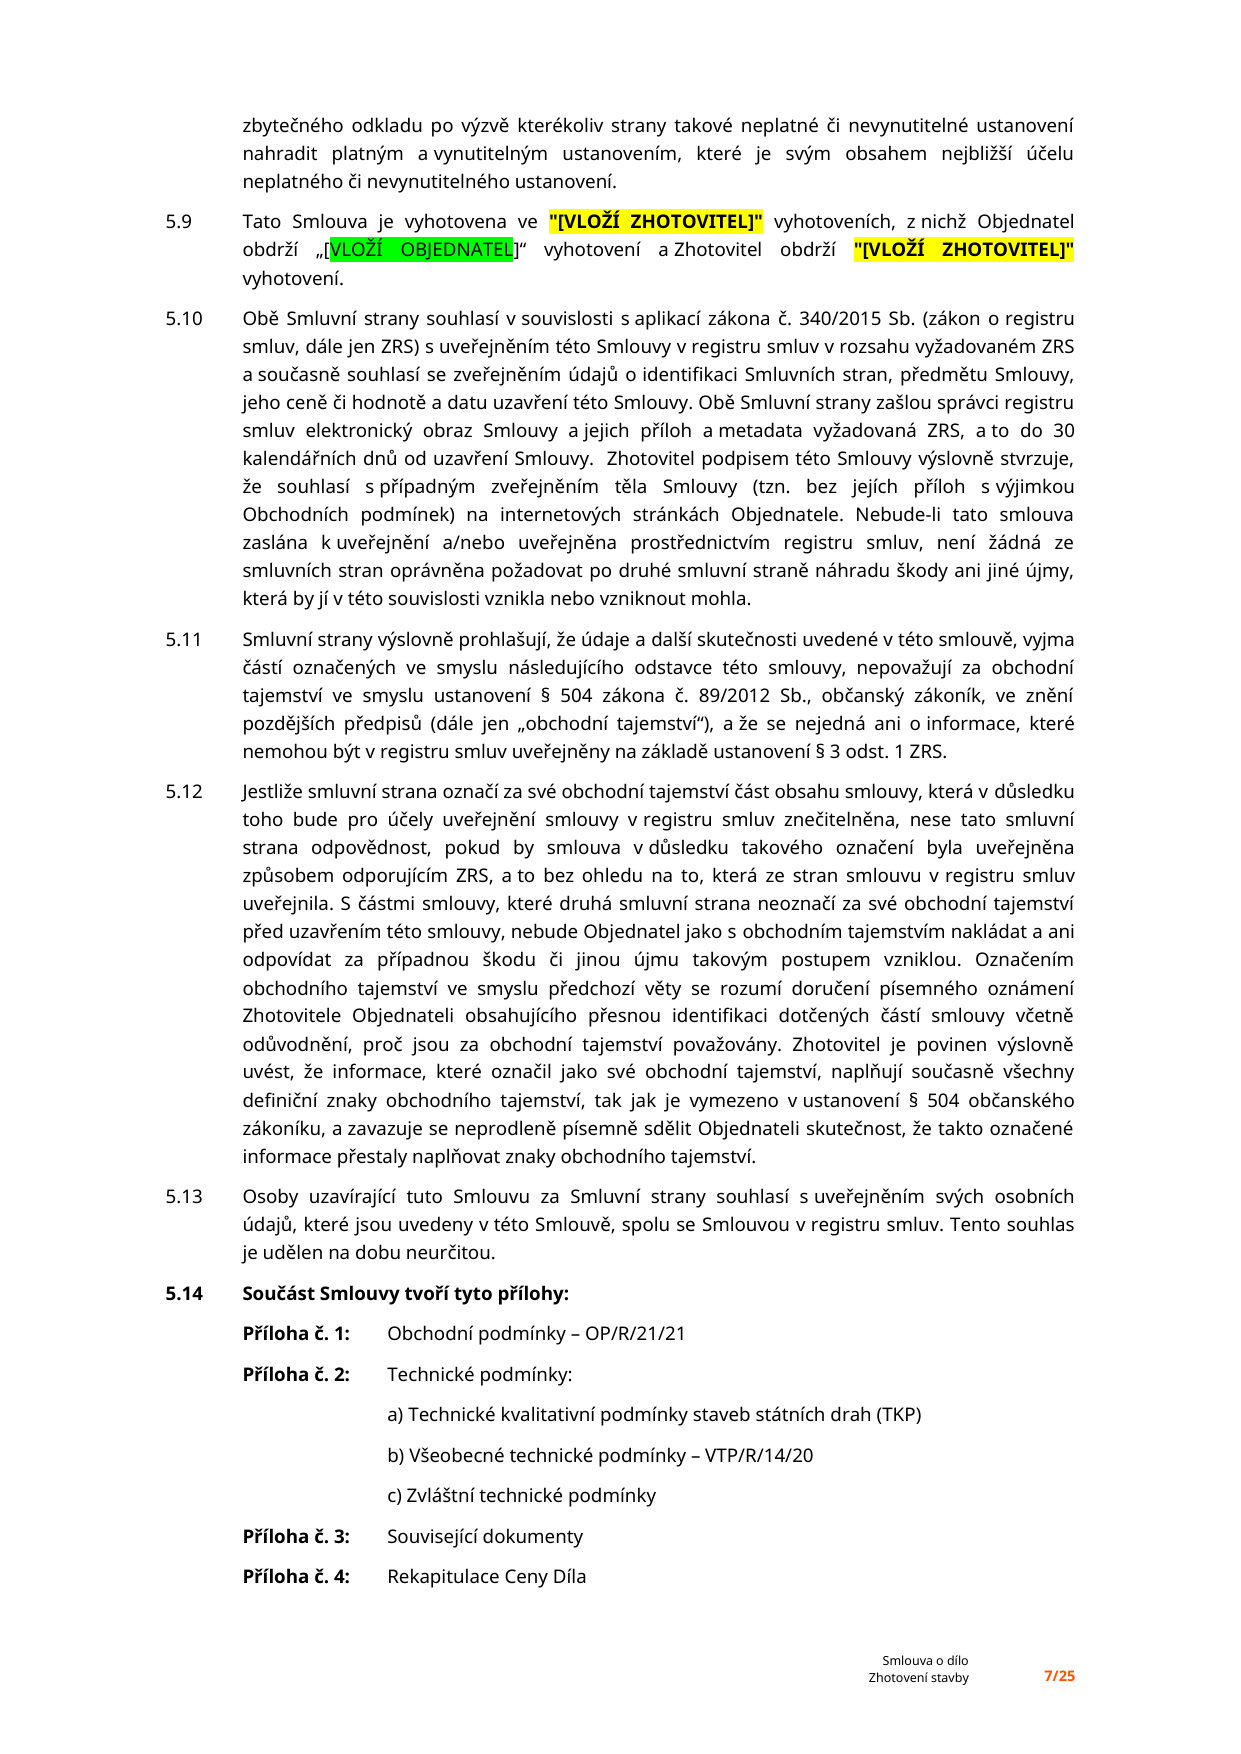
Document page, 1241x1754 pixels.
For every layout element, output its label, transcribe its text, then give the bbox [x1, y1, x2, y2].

text Příloha č. 3: Související dokumenty [242, 1523, 1075, 1549]
text b) Všeobecné technické podmínky – VTP/R/14/20 [387, 1442, 1075, 1468]
text Tato Smlouva je vyhotovena ve "[VLOŽÍ ZHOTOVITEL]" vyhotoveních, z nichž Objednatel obdrží „[VLOŽÍ OBJEDNATEL]“ vyhotovení a Zhotovitel obdrží "[VLOŽÍ ZHOTOVITEL]" vyhotovení. [165, 209, 1075, 290]
text a) Technické kvalitativní podmínky staveb státních drah (TKP) [387, 1402, 1075, 1427]
text c) Zvláštní technické podmínky [387, 1483, 1075, 1508]
text Součást Smlouvy tvoří tyto přílohy: [165, 1280, 1075, 1306]
text Příloha č. 4: Rekapitulace Ceny Díla [242, 1564, 1075, 1589]
text Osoby uzavírající tuto Smlouvu za Smluvní strany souhlasí s uveřejněním svých osobních údajů, které jsou uvedeny v této Smlouvě, spolu se Smlouvou v registru smluv. Tento souhlas je udělen na dobu neurčitou. [165, 1183, 1075, 1265]
text Jestliže smluvní strana označí za své obchodní tajemství část obsahu smlouvy, která v důsledku toho bude pro účely uveřejnění smlouvy v registru smluv znečitelněna, nese tato smluvní strana odpovědnost, pokud by smlouva v důsledku takového označení byla uveřejněna způsobem odporujícím ZRS, a to bez ohledu na to, která ze stran smlouvu v registru smluv uveřejnila. S částmi smlouvy, které druhá smluvní strana neoznačí za své obchodní tajemství před uzavřením této smlouvy, nebude Objednatel jako s obchodním tajemstvím nakládat a ani odpovídat za případnou škodu či jinou újmu takovým postupem vzniklou. Označením obchodního tajemství ve smyslu předchozí věty se rozumí doručení písemného oznámení Zhotovitele Objednateli obsahujícího přesnou identifikaci dotčených částí smlouvy včetně odůvodnění, proč jsou za obchodní tajemství považovány. Zhotovitel je povinen výslovně uvést, že informace, které označil jako své obchodní tajemství, naplňují současně všechny definiční znaky obchodního tajemství, tak jak je vymezeno v ustanovení § 504 občanského zákoníku, a zavazuje se neprodleně písemně sdělit Objednateli skutečnost, že takto označené informace přestaly naplňovat znaky obchodního tajemství. [165, 779, 1075, 1168]
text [165, 112, 1075, 194]
text Obě Smluvní strany souhlasí v souvislosti s aplikací zákona č. 340/2015 Sb. (zákon o registru smluv, dále jen ZRS) s uveřejněním této Smlouvy v registru smluv v rozsahu vyžadovaném ZRS a současně souhlasí se zveřejněním údajů o identifikaci Smluvních stran, předmětu Smlouvy, jeho ceně či hodnotě a datu uzavření této Smlouvy. Obě Smluvní strany zašlou správci registru smluv elektronický obraz Smlouvy a jejich příloh a metadata vyžadovaná ZRS, a to do 30 kalendářních dnů od uzavření Smlouvy. Zhotovitel podpisem této Smlouvy výslovně stvrzuje, že souhlasí s případným zveřejněním těla Smlouvy (tzn. bez jejích příloh s výjimkou Obchodních podmínek) na internetových stránkách Objednatele. Nebude-li tato smlouva zaslána k uveřejnění a/nebo uveřejněna prostřednictvím registru smluv, není žádná ze smluvních stran oprávněna požadovat po druhé smluvní straně náhradu škody ani jiné újmy, která by jí v této souvislosti vznikla nebo vzniknout mohla. [165, 305, 1075, 611]
text Smluvní strany výslovně prohlašují, že údaje a další skutečnosti uvedené v této smlouvě, vyjma částí označených ve smyslu následujícího odstavce této smlouvy, nepovažují za obchodní tajemství ve smyslu ustanovení § 504 zákona č. 89/2012 Sb., občanský zákoník, ve znění pozdějších předpisů (dále jen „obchodní tajemství“), a že se nejedná ani o informace, které nemohou být v registru smluv uveřejněny na základě ustanovení § 3 odst. 1 ZRS. [165, 626, 1075, 764]
text Příloha č. 2: Technické podmínky: [242, 1361, 1075, 1387]
text Příloha č. 1: Obchodní podmínky – OP/R/21/21 [242, 1321, 1075, 1346]
